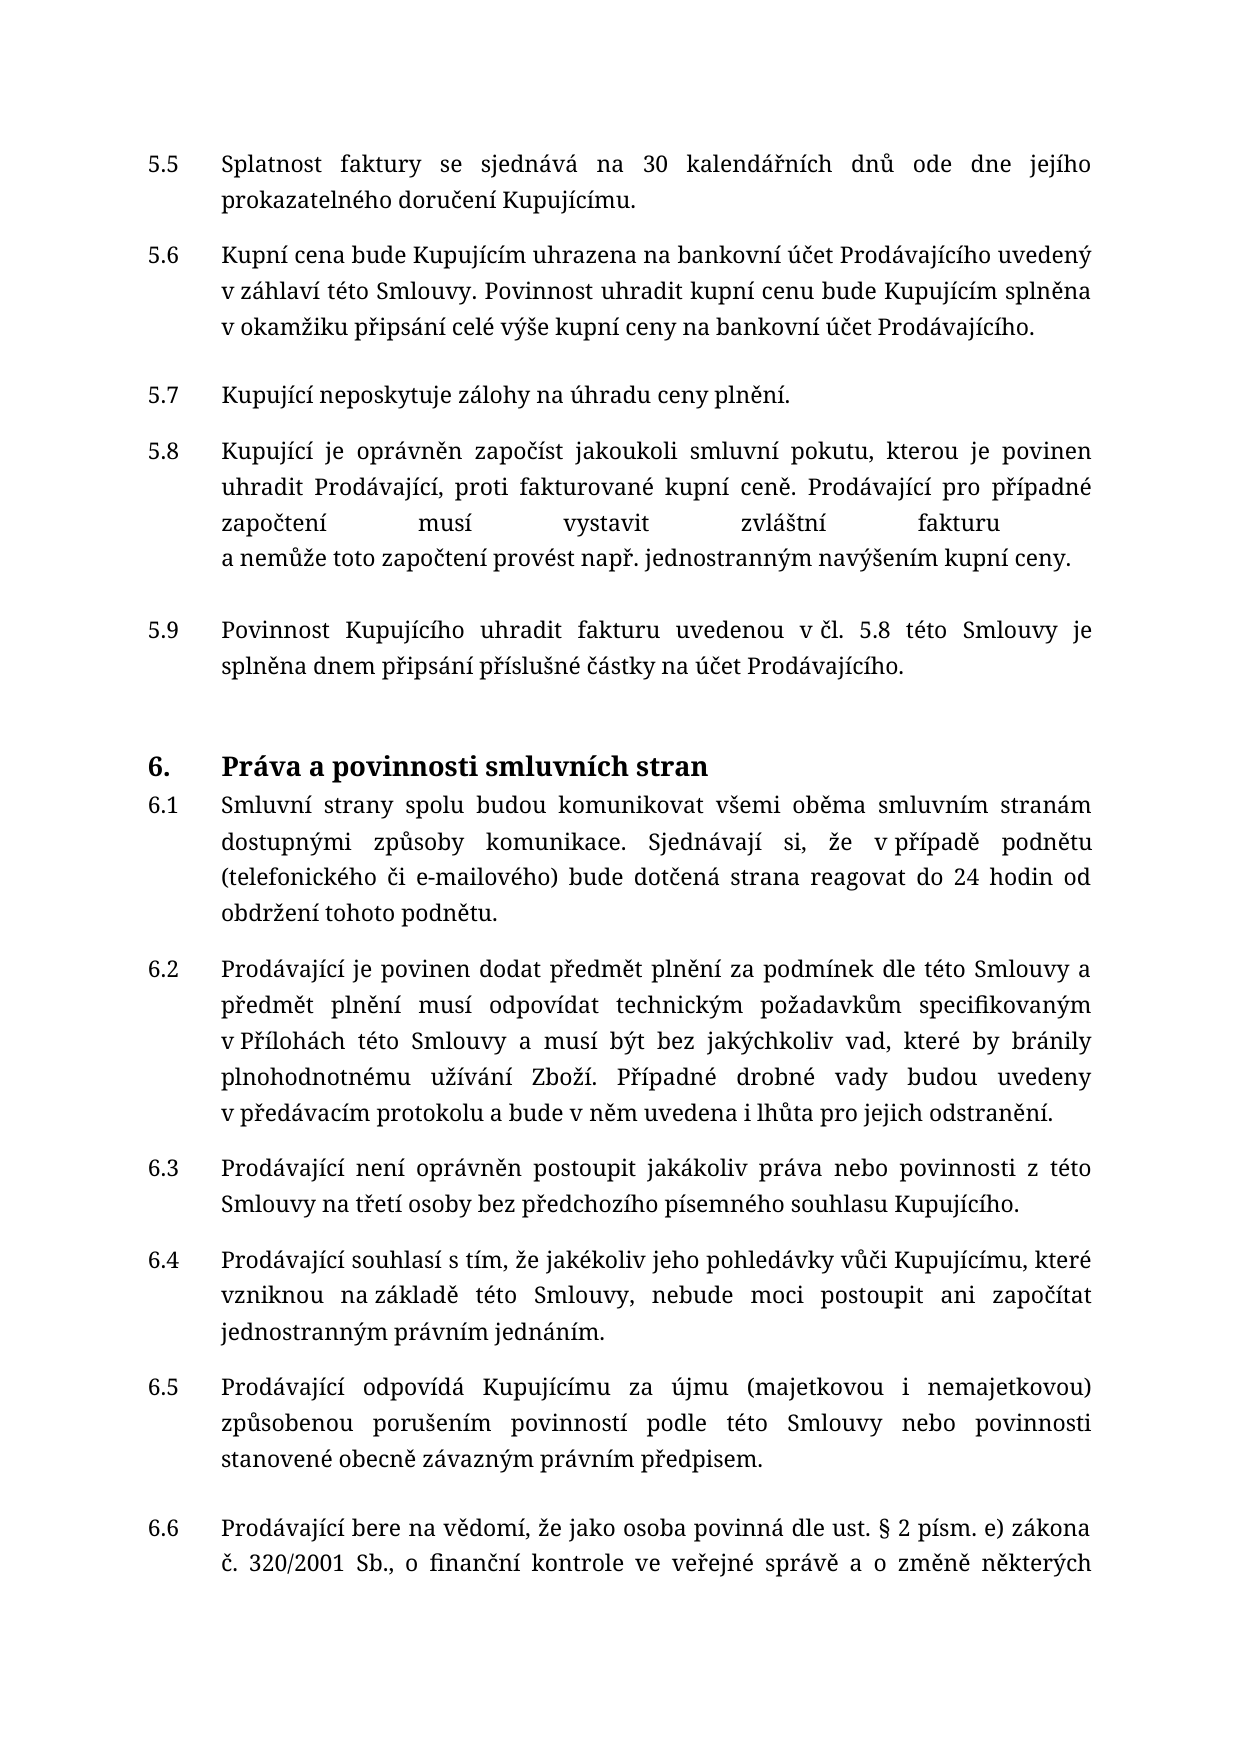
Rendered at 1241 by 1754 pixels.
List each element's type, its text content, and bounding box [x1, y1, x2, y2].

text 6.2 Prodávající je povinen dodat předmět plnění za podmínek dle této Smlouvy a předmět plnění musí odpovídat technickým požadavkům specifikovaným v Přílohách této Smlouvy a musí být bez jakýchkoliv vad, které by bránily plnohodnotnému užívání Zboží. Případné drobné vady budou uvedeny v předávacím protokolu a bude v něm uvedena i lhůta pro jejich odstranění. [148, 953, 1093, 1128]
text 5.5 Splatnost faktury se sjednává na 30 kalendářních dnů ode dne jejího prokazatelného doručení Kupujícímu. [148, 148, 1093, 215]
text 5.9 Povinnost Kupujícího uhradit fakturu uvedenou v čl. 5.8 této Smlouvy je splněna dnem připsání příslušné částky na účet Prodávajícího. [148, 614, 1093, 681]
text 6.3 Prodávající není oprávněn postoupit jakákoliv práva nebo povinnosti z této Smlouvy na třetí osoby bez předchozího písemného souhlasu Kupujícího. [148, 1152, 1093, 1219]
text 5.8 Kupující je oprávněn započíst jakoukoli smluvní pokutu, kterou je povinen uhradit Prodávající, proti fakturované kupní ceně. Prodávající pro případné započtení musí vystavit zvláštní fakturu a nemůže toto započtení provést např. jednostranným navýšením kupní ceny. [148, 434, 1093, 574]
text 6.1 Smluvní strany spolu budou komunikovat všemi oběma smluvním stranám dostupnými způsoby komunikace. Sjednávají si, že v případě podnětu (telefonického či e-mailového) bude dotčená strana reagovat do 24 hodin od obdržení tohoto podnětu. [148, 789, 1093, 928]
text 5.6 Kupní cena bude Kupujícím uhrazena na bankovní účet Prodávajícího uvedený v záhlaví této Smlouvy. Povinnost uhradit kupní cenu bude Kupujícím splněna v okamžiku připsání celé výše kupní ceny na bankovní účet Prodávajícího. [148, 239, 1093, 342]
text 6. Práva a povinnosti smluvních stran [148, 747, 1093, 784]
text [148, 1511, 1093, 1579]
text 6.4 Prodávající souhlasí s tím, že jakékoliv jeho pohledávky vůči Kupujícímu, které vzniknou na základě této Smlouvy, nebude moci postoupit ani započítat jednostranným právním jednáním. [148, 1243, 1093, 1347]
text 5.7 Kupující neposkytuje zálohy na úhradu ceny plnění. [148, 379, 1093, 410]
text 6.5 Prodávající odpovídá Kupujícímu za újmu (majetkovou i nemajetkovou) způsobenou porušením povinností podle této Smlouvy nebo povinnosti stanovené obecně závazným právním předpisem. [148, 1371, 1093, 1474]
